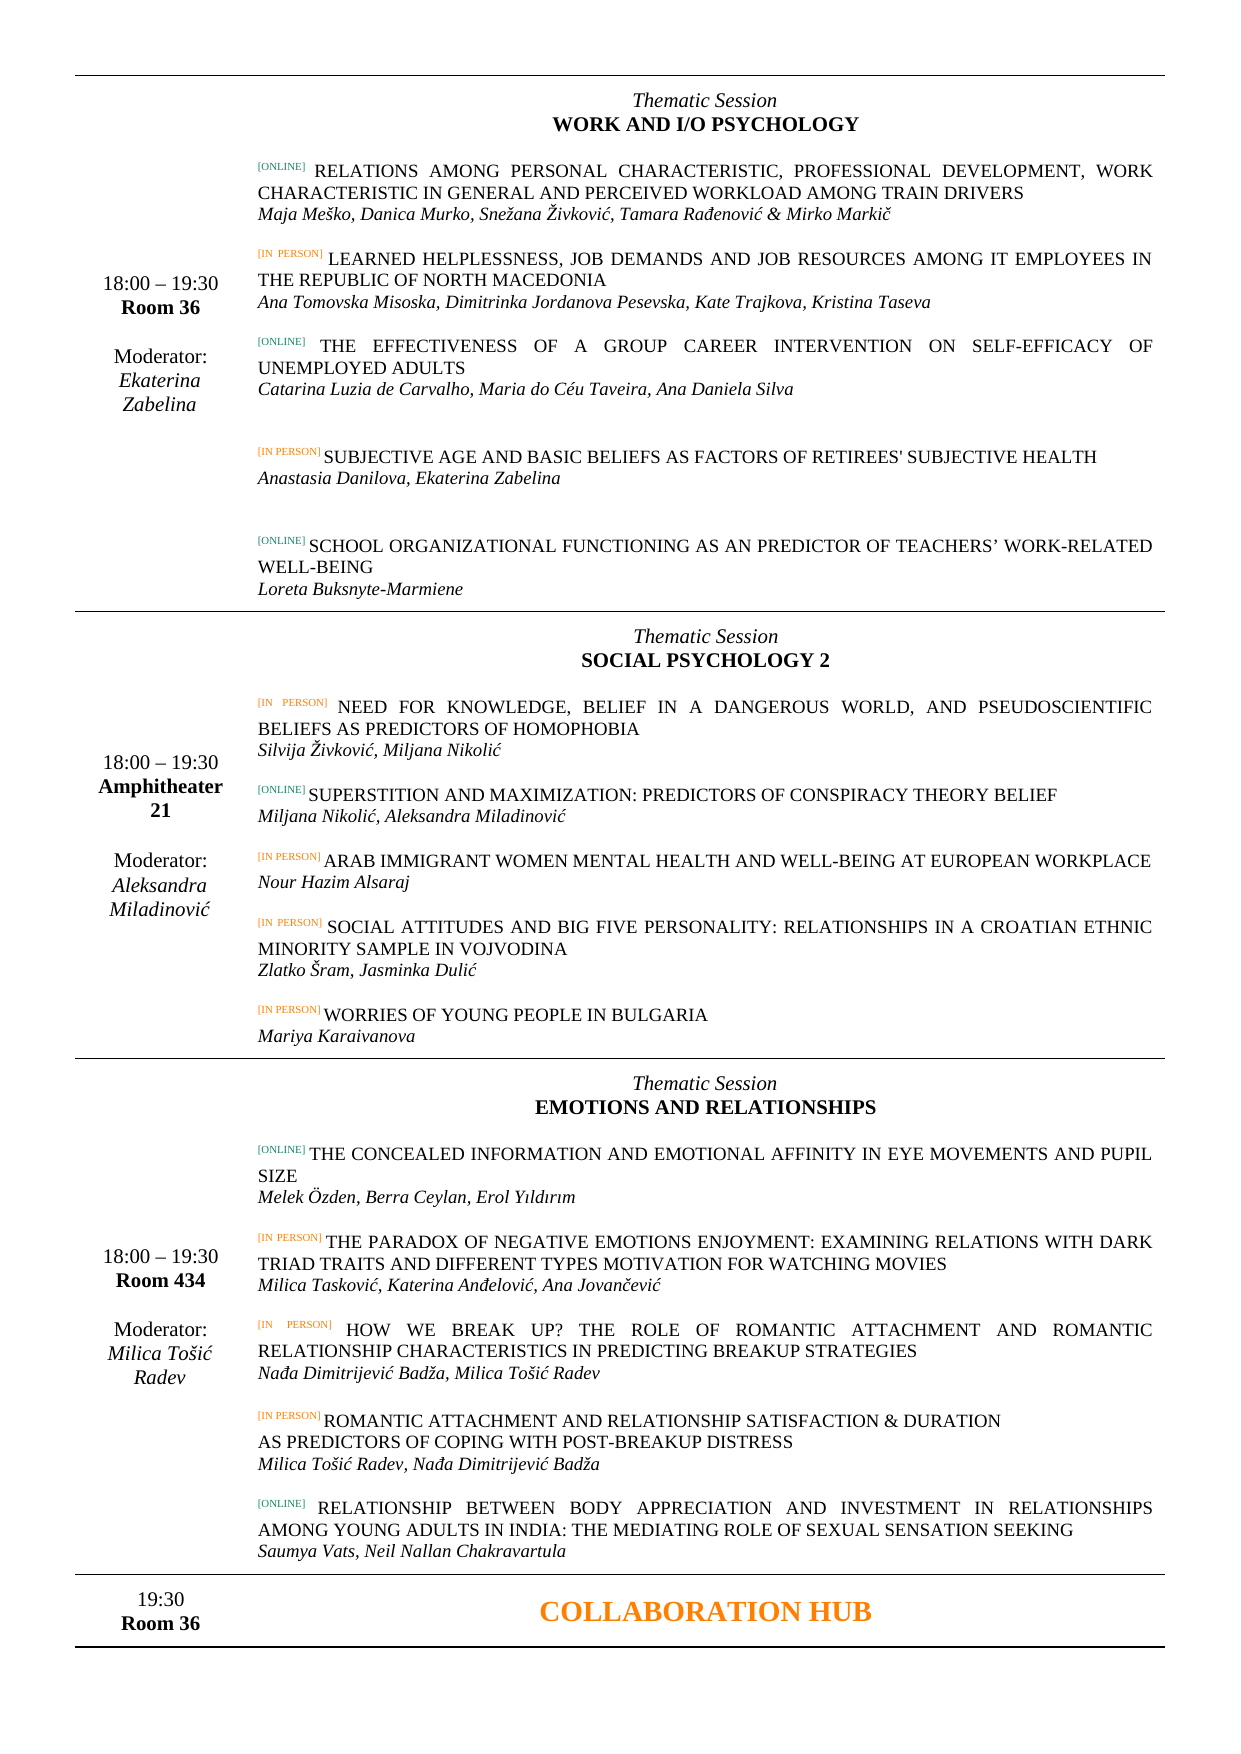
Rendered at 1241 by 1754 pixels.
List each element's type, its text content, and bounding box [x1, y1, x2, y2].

table_cell 18:00 – 19:30 Room 434 Moderator: Milica Tošić Radev [75, 1059, 246, 1574]
table_cell 18:00 – 19:30 Room 36 Moderator: Ekaterina Zabelina [75, 76, 246, 611]
table_cell 18:00 – 19:30 Amphitheater 21 Moderator: Aleksandra Miladinović [75, 612, 246, 1058]
table_cell Thematic Session SOCIAL PSYCHOLOGY 2 [IN PERSON] NEED FOR KNOWLEDGE, BELIEF IN A DANGEROUS WORLD, AND PSEUDOSCIENTIFIC BELIEFS AS PREDICTORS OF HOMOPHOBIA Silvija Živković, Miljana Nikolić [ONLINE] SUPERSTITION AND MAXIMIZATION: PREDICTORS OF CONSPIRACY THEORY BELIEF Miljana Nikolić, Aleksandra Miladinović [IN PERSON] ARAB IMMIGRANT WOMEN MENTAL HEALTH AND WELL-BEING AT EUROPEAN WORKPLACE Nour Hazim Alsaraj [IN PERSON] SOCIAL ATTITUDES AND BIG FIVE PERSONALITY: RELATIONSHIPS IN A CROATIAN ETHNIC MINORITY SAMPLE IN VOJVODINA Zlatko Šram, Jasminka Dulić [IN PERSON] WORRIES OF YOUNG PEOPLE IN BULGARIA Mariya Karaivanova [246, 612, 1165, 1058]
table_cell Thematic Session WORK AND I/O PSYCHOLOGY [ONLINE] RELATIONS AMONG PERSONAL CHARACTERISTIC, PROFESSIONAL DEVELOPMENT, WORK CHARACTERISTIC IN GENERAL AND PERCEIVED WORKLOAD AMONG TRAIN DRIVERS Maja Meško, Danica Murko, Snežana Živković, Tamara Rađenović & Mirko Markič [IN PERSON] LEARNED HELPLESSNESS, JOB DEMANDS AND JOB RESOURCES AMONG IT EMPLOYEES IN THE REPUBLIC OF NORTH MACEDONIA Ana Tomovska Misoska, Dimitrinka Jordanova Pesevska, Kate Trajkova, Kristina Taseva [ONLINE] THE EFFECTIVENESS OF A GROUP CAREER INTERVENTION ON SELF-EFFICACY OF UNEMPLOYED ADULTS Catarina Luzia de Carvalho, Maria do Céu Taveira, Ana Daniela Silva [IN PERSON] SUBJECTIVE AGE AND BASIC BELIEFS AS FACTORS OF RETIREES' SUBJECTIVE HEALTH Anastasia Danilova, Ekaterina Zabelina [ONLINE] SCHOOL ORGANIZATIONAL FUNCTIONING AS AN PREDICTOR OF TEACHERS’ WORK-RELATED WELL-BEING Loreta Buksnyte-Marmiene [246, 76, 1165, 611]
table_cell 19:30 Room 36 [75, 1575, 246, 1646]
table_cell Thematic Session EMOTIONS AND RELATIONSHIPS [ONLINE] THE CONCEALED INFORMATION AND EMOTIONAL AFFINITY IN EYE MOVEMENTS AND PUPIL SIZE Melek Özden, Berra Ceylan, Erol Yıldırım [IN PERSON] THE PARADOX OF NEGATIVE EMOTIONS ENJOYMENT: EXAMINING RELATIONS WITH DARK TRIAD TRAITS AND DIFFERENT TYPES MOTIVATION FOR WATCHING MOVIES Milica Tasković, Katerina Anđelović, Ana Jovančević [IN PERSON] HOW WE BREAK UP? THE ROLE OF ROMANTIC ATTACHMENT AND ROMANTIC RELATIONSHIP CHARACTERISTICS IN PREDICTING BREAKUP STRATEGIES Nađa Dimitrijević Badža, Milica Tošić Radev [IN PERSON] ROMANTIC ATTACHMENT AND RELATIONSHIP SATISFACTION & DURATION AS PREDICTORS OF COPING WITH POST-BREAKUP DISTRESS Milica Tošić Radev, Nađa Dimitrijević Badža [ONLINE] RELATIONSHIP BETWEEN BODY APPRECIATION AND INVESTMENT IN RELATIONSHIPS AMONG YOUNG ADULTS IN INDIA: THE MEDIATING ROLE OF SEXUAL SENSATION SEEKING Saumya Vats, Neil Nallan Chakravartula [246, 1059, 1165, 1574]
table_cell COLLABORATION HUB [246, 1575, 1165, 1646]
